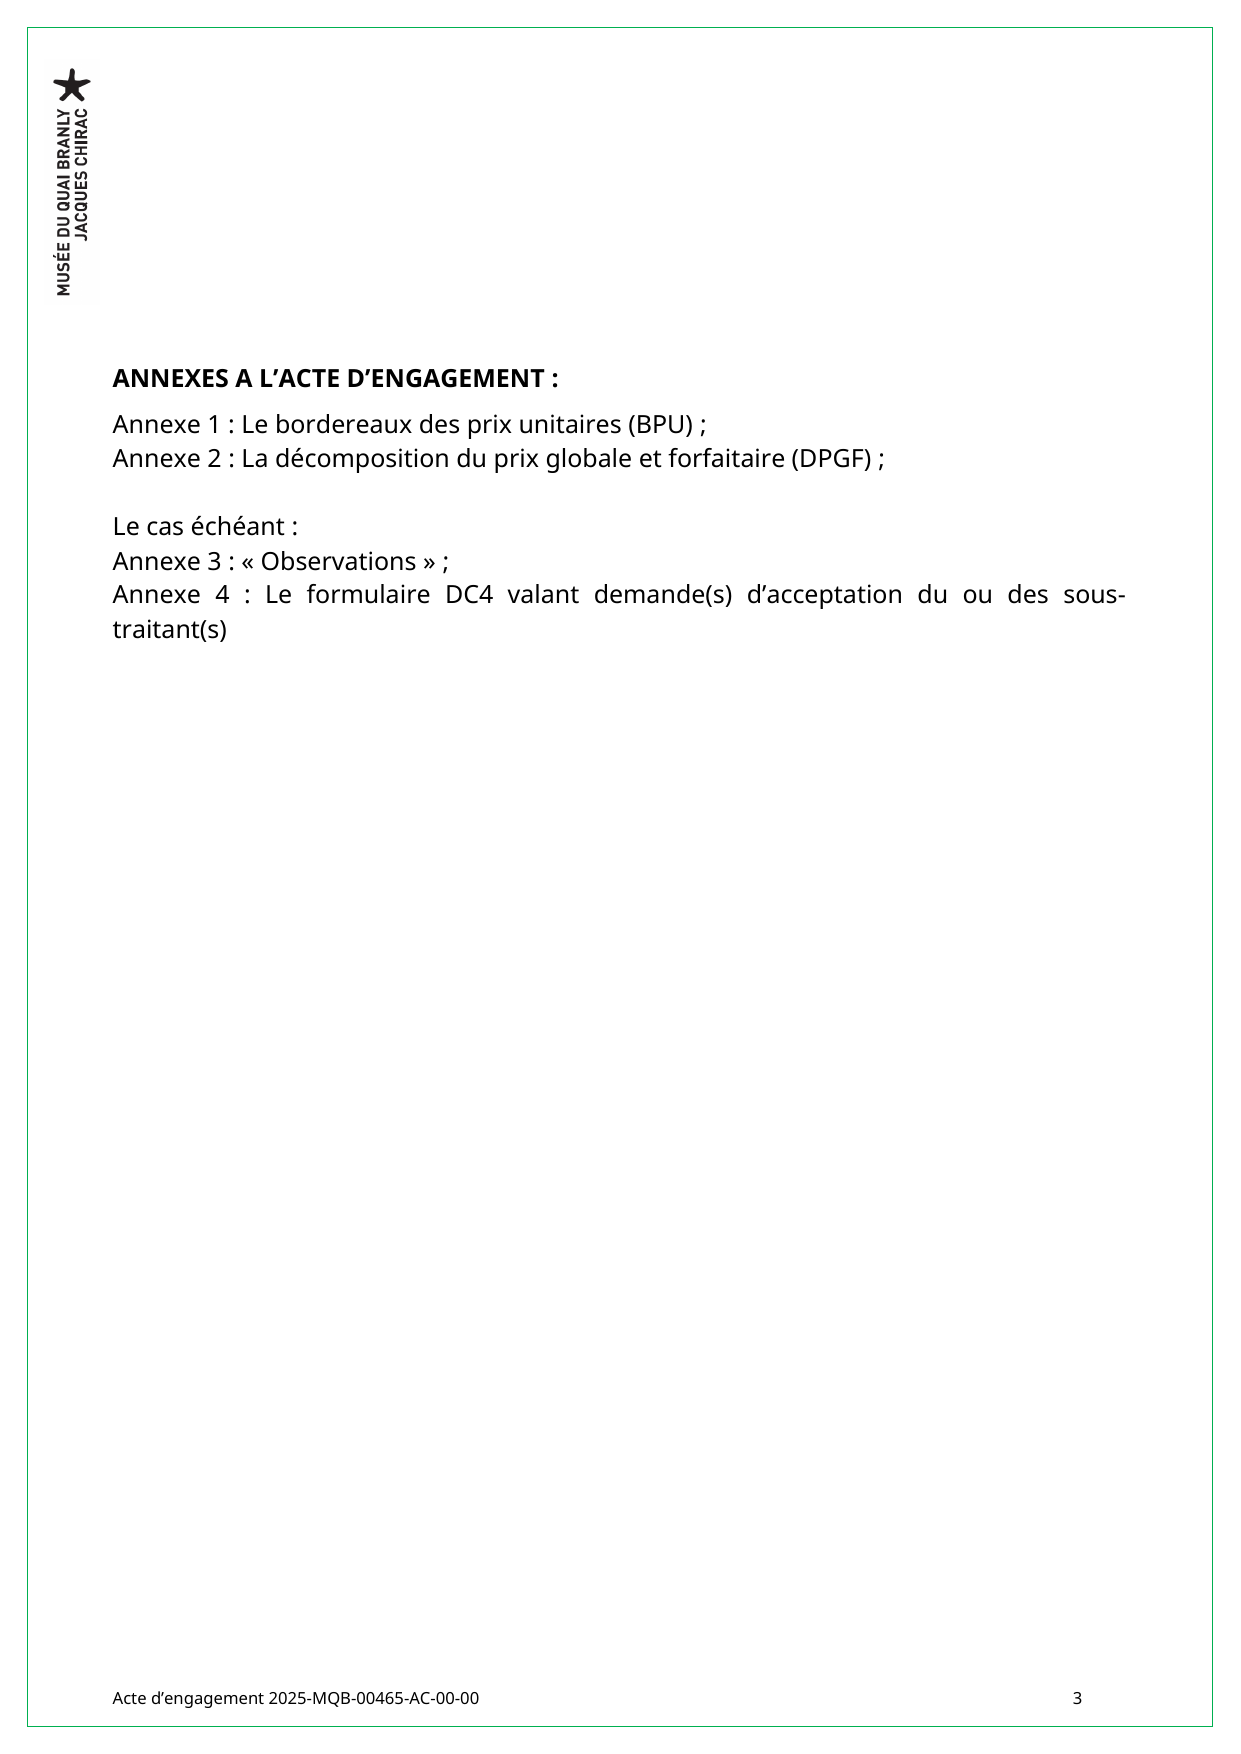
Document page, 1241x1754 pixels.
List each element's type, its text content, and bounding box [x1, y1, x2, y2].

text Annexe 1 : Le bordereaux des prix unitaires (BPU) ; [112, 407, 1128, 441]
text Annexe 3 : « Observations » ; [112, 543, 1128, 577]
text Le cas échéant : [112, 509, 1128, 543]
text Annexe 4 : Le formulaire DC4 valant demande(s) d’acceptation du ou des sous-traitant(s) [112, 577, 1128, 645]
text ANNEXES A L’ACTE D’ENGAGEMENT : [112, 360, 1128, 394]
text Annexe 2 : La décomposition du prix globale et forfaitaire (DPGF) ; [112, 441, 1128, 475]
